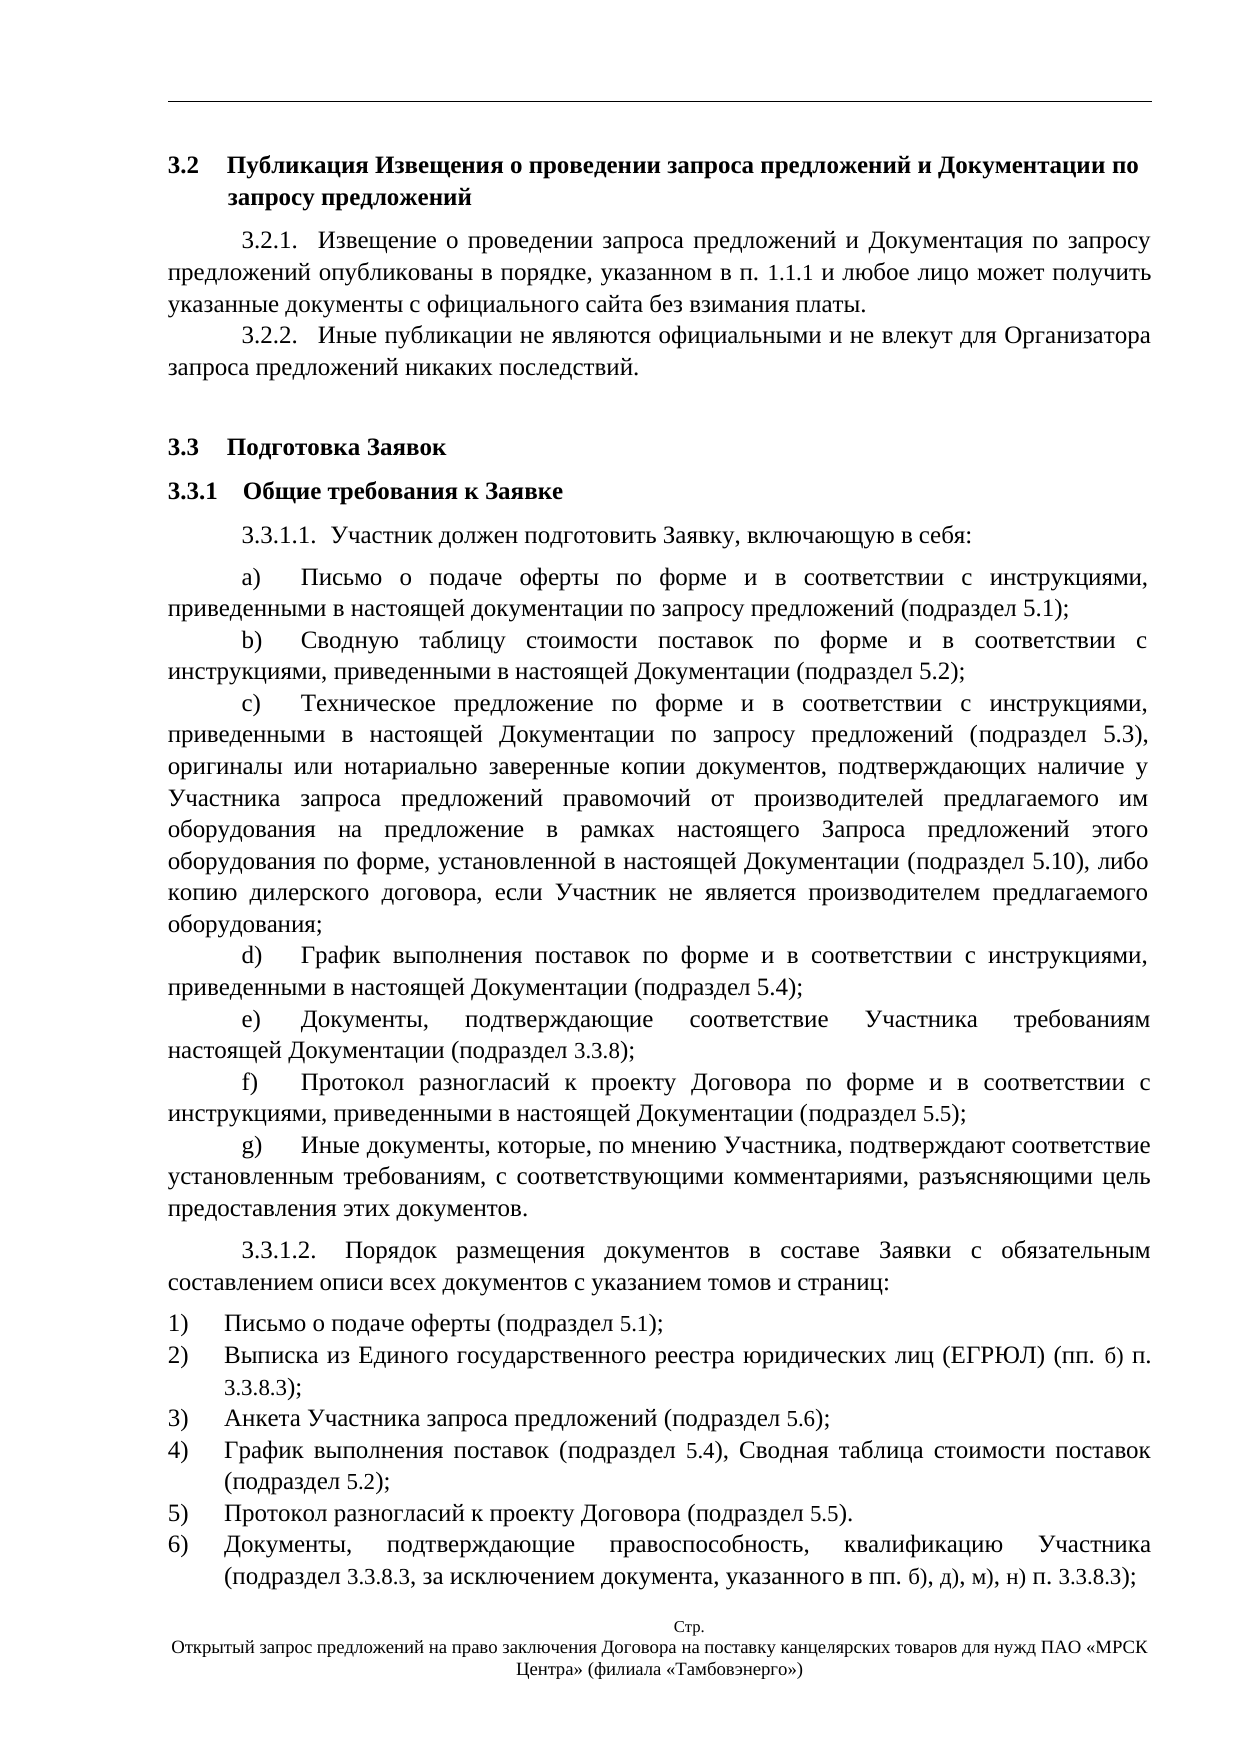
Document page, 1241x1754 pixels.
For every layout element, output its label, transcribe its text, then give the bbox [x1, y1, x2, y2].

list Протокол разногласий к проекту Договора по форме и в соответствии с инструкциями, приведенными в настоящей Документации (подраздел 5.5); [168, 1067, 1151, 1127]
list Порядок размещения документов в составе Заявки с обязательным составлением описи всех документов с указанием томов и страниц: [168, 1235, 1152, 1295]
list Сводную таблицу стоимости поставок по форме и в соответствии с инструкциями, приведенными в настоящей Документации (подраздел 5.2); [168, 625, 1148, 685]
list Извещение о проведении запроса предложений и Документация по запросу предложений опубликованы в порядке, указанном в п. 1.1.1 и любое лицо может получить указанные документы с официального сайта без взимания платы. [168, 226, 1152, 317]
subtitle Подготовка Заявок [168, 432, 1152, 460]
list Участник должен подготовить Заявку, включающую в себя: [168, 520, 1152, 548]
list Документы, подтверждающие соответствие Участника требованиям настоящей Документации (подраздел 3.3.8); [168, 1004, 1151, 1064]
list Техническое предложение по форме и в соответствии с инструкциями, приведенными в настоящей Документации по запросу предложений (подраздел 5.3), оригиналы или нотариально заверенные копии документов, подтверждающих наличие у Участника запроса предложений правомочий от производителей предлагаемого им оборудования на предложение в рамках настоящего Запроса предложений этого оборудования по форме, установленной в настоящей Документации (подраздел 5.10), либо копию дилерского договора, если Участник не является производителем предлагаемого оборудования; [168, 688, 1148, 938]
list График выполнения поставок по форме и в соответствии с инструкциями, приведенными в настоящей Документации (подраздел 5.4); [168, 941, 1149, 1001]
list График выполнения поставок (подраздел 5.4), Сводная таблица стоимости поставок (подраздел 5.2); [168, 1435, 1152, 1495]
list Письмо о подаче оферты (подраздел 5.1); [168, 1308, 1152, 1337]
list Протокол разногласий к проекту Договора (подраздел 5.5). [168, 1498, 1152, 1527]
list Выписка из Единого государственного реестра юридических лиц (ЕГРЮЛ) (пп. б) п. 3.3.8.3); [168, 1340, 1152, 1400]
subtitle Общие требования к Заявке [168, 476, 1152, 504]
list Документы, подтверждающие правоспособность, квалификацию Участника (подраздел 3.3.8.3, за исключением документа, указанного в пп. б), д), м), н) п. 3.3.8.3); [168, 1529, 1152, 1590]
list Иные публикации не являются официальными и не влекут для Организатора запроса предложений никаких последствий. [168, 320, 1152, 381]
subtitle Публикация Извещения о проведении запроса предложений и Документации по запросу предложений [168, 150, 1152, 210]
list Анкета Участника запроса предложений (подраздел 5.6); [168, 1403, 1152, 1432]
list Письмо о подаче оферты по форме и в соответствии с инструкциями, приведенными в настоящей документации по запросу предложений (подраздел 5.1); [168, 562, 1148, 622]
list Иные документы, которые, по мнению Участника, подтверждают соответствие установленным требованиям, с соответствующими комментариями, разъясняющими цель предоставления этих документов. [168, 1130, 1152, 1222]
